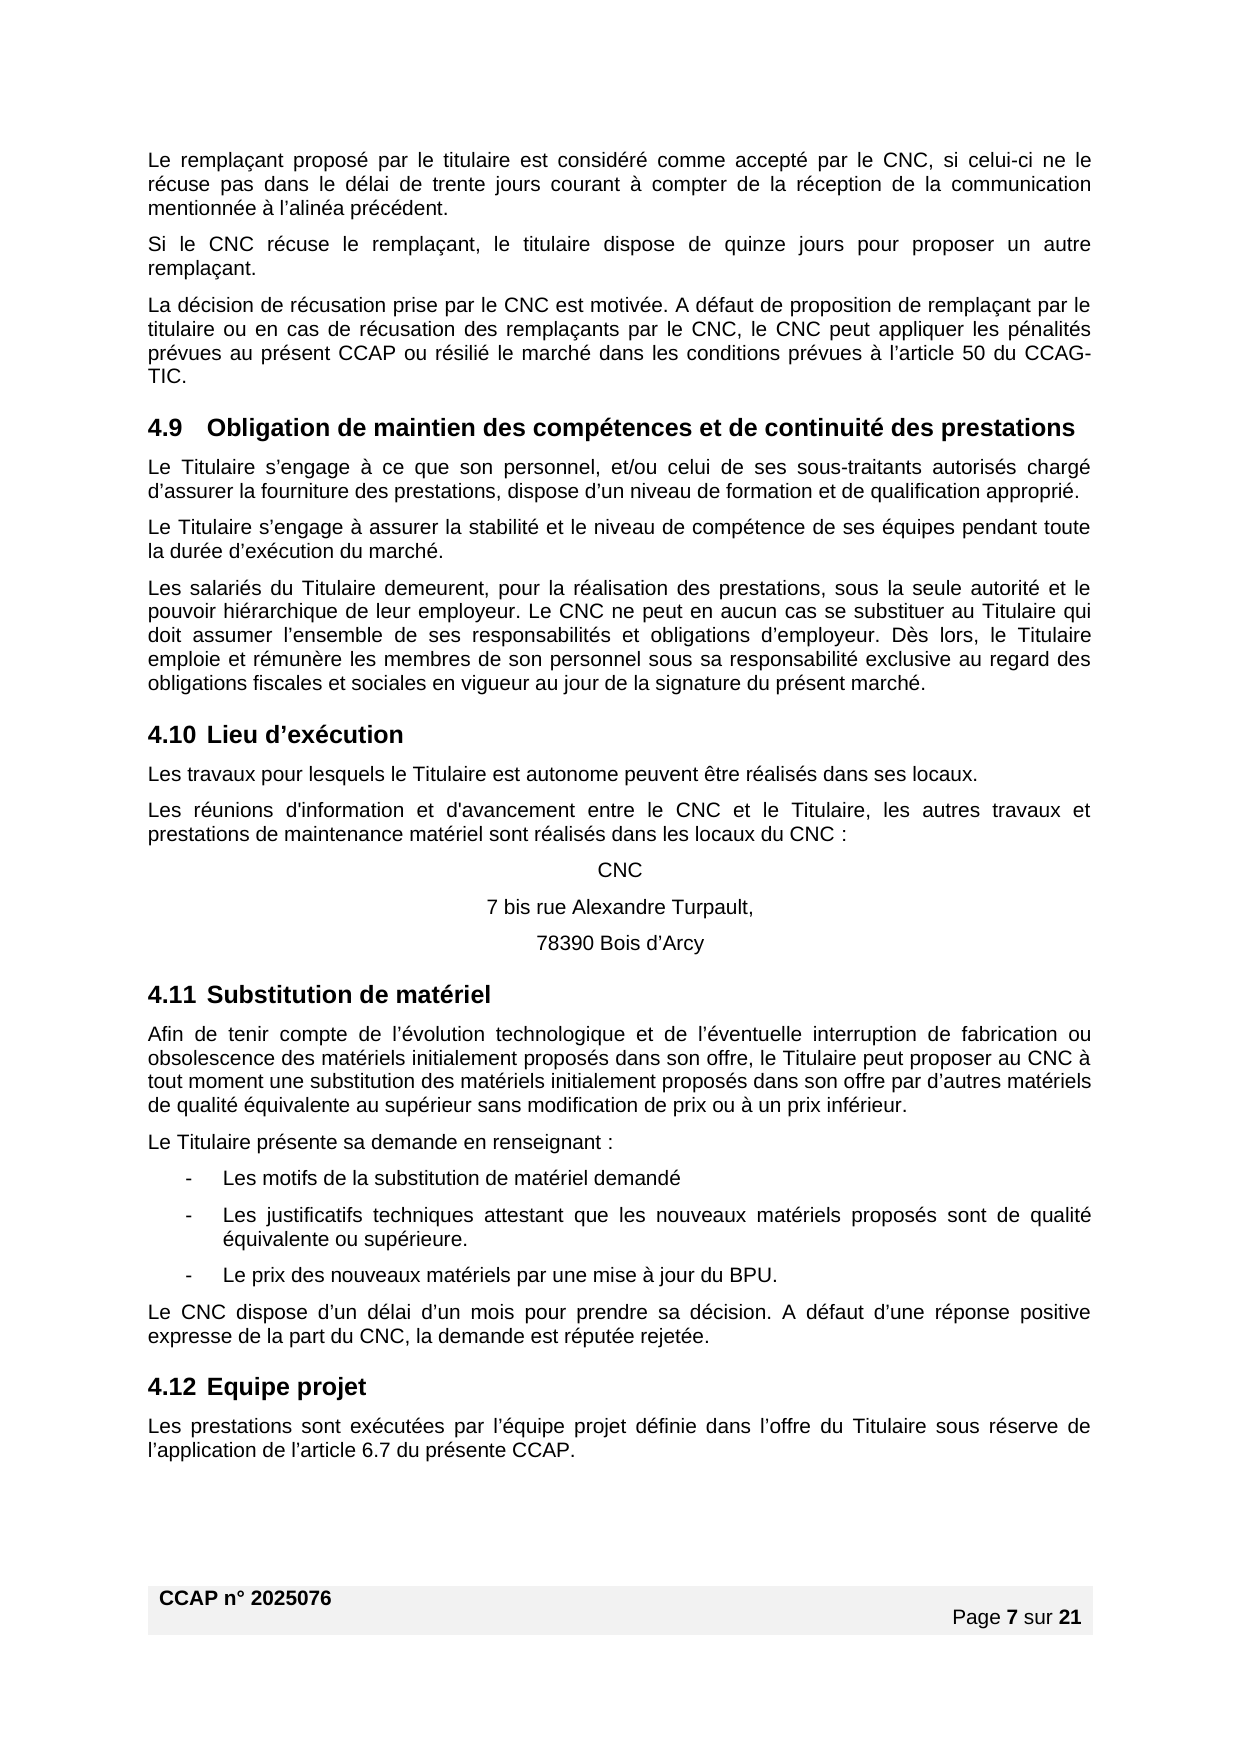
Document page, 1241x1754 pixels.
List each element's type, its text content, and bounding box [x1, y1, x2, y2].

text Les salariés du Titulaire demeurent, pour la réalisation des prestations, sous la seule autorité et le pouvoir hiérarchique de leur employeur. Le CNC ne peut en aucun cas se substituer au Titulaire qui doit assumer l’ensemble de ses responsabilités et obligations d’employeur. Dès lors, le Titulaire emploie et rémunère les membres de son personnel sous sa responsabilité exclusive au regard des obligations fiscales et sociales en vigueur au jour de la signature du présent marché. [148, 575, 1093, 695]
text Les réunions d'information et d'avancement entre le CNC et le Titulaire, les autres travaux et prestations de maintenance matériel sont réalisés dans les locaux du CNC : [148, 798, 1093, 846]
list Le prix des nouveaux matériels par une mise à jour du BPU. [185, 1263, 1093, 1287]
text Les prestations sont exécutées par l’équipe projet définie dans l’offre du Titulaire sous réserve de l’application de l’article 6.7 du présente CCAP. [148, 1414, 1093, 1462]
text Le Titulaire s’engage à assurer la stabilité et le niveau de compétence de ses équipes pendant toute la durée d’exécution du marché. [148, 515, 1093, 563]
text Afin de tenir compte de l’évolution technologique et de l’éventuelle interruption de fabrication ou obsolescence des matériels initialement proposés dans son offre, le Titulaire peut proposer au CNC à tout moment une substitution des matériels initialement proposés dans son offre par d’autres matériels de qualité équivalente au supérieur sans modification de prix ou à un prix inférieur. [148, 1021, 1093, 1117]
subtitle Obligation de maintien des compétences et de continuité des prestations [0, 413, 1093, 442]
subtitle Substitution de matériel [0, 980, 1093, 1009]
text 78390 Bois d’Arcy [148, 931, 1093, 955]
text La décision de récusation prise par le CNC est motivée. A défaut de proposition de remplaçant par le titulaire ou en cas de récusation des remplaçants par le CNC, le CNC peut appliquer les pénalités prévues au présent CCAP ou résilié le marché dans les conditions prévues à l’article 50 du CCAG-TIC. [148, 292, 1093, 388]
list Les justificatifs techniques attestant que les nouveaux matériels proposés sont de qualité équivalente ou supérieure. [185, 1203, 1093, 1251]
text Le CNC dispose d’un délai d’un mois pour prendre sa décision. A défaut d’une réponse positive expresse de la part du CNC, la demande est réputée rejetée. [148, 1299, 1093, 1347]
text Le Titulaire s’engage à ce que son personnel, et/ou celui de ses sous-traitants autorisés chargé d’assurer la fourniture des prestations, dispose d’un niveau de formation et de qualification approprié. [148, 454, 1093, 502]
text Le remplaçant proposé par le titulaire est considéré comme accepté par le CNC, si celui-ci ne le récuse pas dans le délai de trente jours courant à compter de la réception de la communication mentionnée à l’alinéa précédent. [148, 148, 1093, 219]
text Les travaux pour lesquels le Titulaire est autonome peuvent être réalisés dans ses locaux. [148, 761, 1093, 785]
text Le Titulaire présente sa demande en renseignant : [148, 1130, 1093, 1154]
subtitle Lieu d’exécution [0, 720, 1093, 749]
list Les motifs de la substitution de matériel demandé [185, 1166, 1093, 1190]
text Si le CNC récuse le remplaçant, le titulaire dispose de quinze jours pour proposer un autre remplaçant. [148, 232, 1093, 280]
text 7 bis rue Alexandre Turpault, [148, 895, 1093, 919]
text CNC [148, 858, 1093, 882]
subtitle Equipe projet [0, 1372, 1093, 1401]
